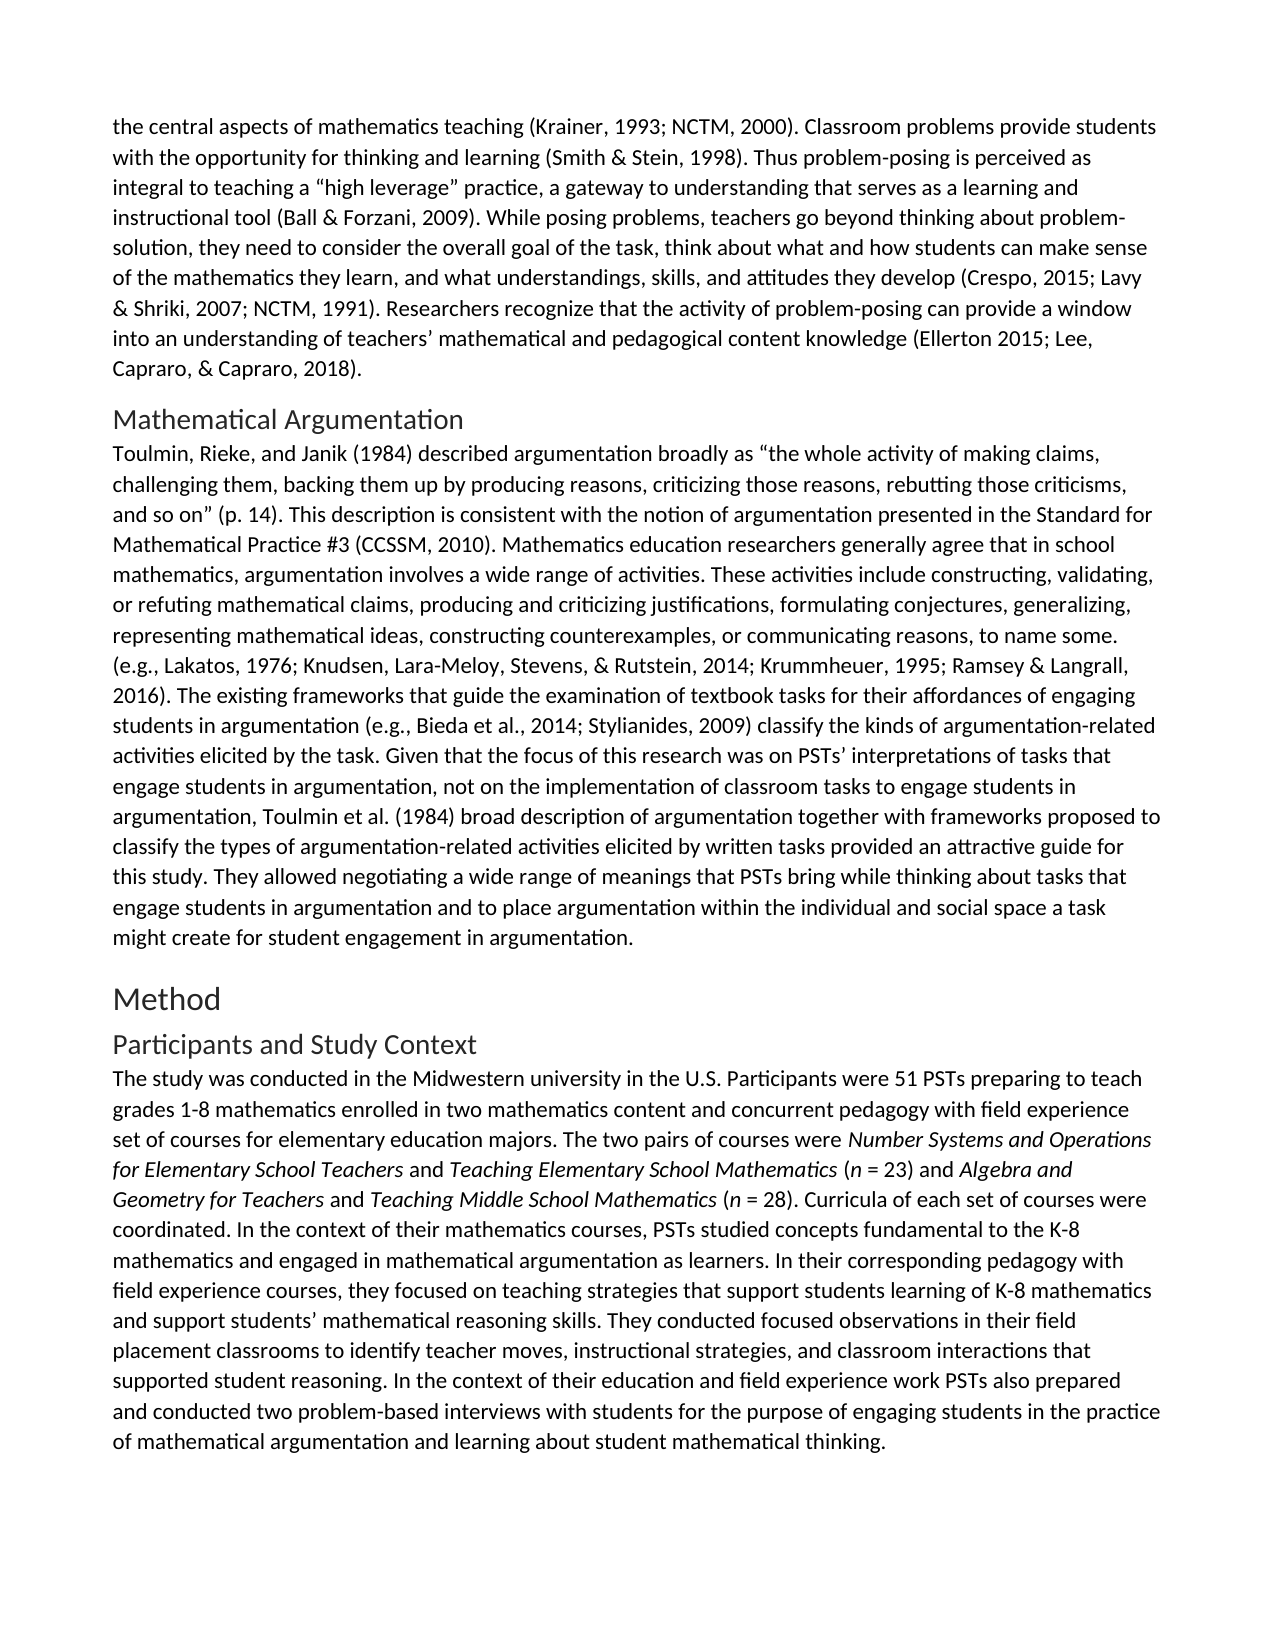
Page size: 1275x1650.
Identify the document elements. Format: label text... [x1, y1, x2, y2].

subtitle Participants and Study Context [112, 1026, 1162, 1062]
subtitle Method [112, 978, 1162, 1019]
text The study was conducted in the Midwestern university in the U.S. Participants were 51 PSTs preparing to teach grades 1-8 mathematics enrolled in two mathematics content and concurrent pedagogy with field experience set of courses for elementary education majors. The two pairs of courses were Number Systems and Operations for Elementary School Teachers and Teaching Elementary School Mathematics (n = 23) and Algebra and Geometry for Teachers and Teaching Middle School Mathematics (n = 28). Curricula of each set of courses were coordinated. In the context of their mathematics courses, PSTs studied concepts fundamental to the K-8 mathematics and engaged in mathematical argumentation as learners. In their corresponding pedagogy with field experience courses, they focused on teaching strategies that support students learning of K-8 mathematics and support students’ mathematical reasoning skills. They conducted focused observations in their field placement classrooms to identify teacher moves, instructional strategies, and classroom interactions that supported student reasoning. In the context of their education and field experience work PSTs also prepared and conducted two problem-based interviews with students for the purpose of engaging students in the practice of mathematical argumentation and learning about student mathematical thinking. [112, 1064, 1162, 1455]
subtitle Mathematical Argumentation [112, 401, 1162, 437]
text Toulmin, Rieke, and Janik (1984) described argumentation broadly as “the whole activity of making claims, challenging them, backing them up by producing reasons, criticizing those reasons, rebutting those criticisms, and so on” (p. 14). This description is consistent with the notion of argumentation presented in the Standard for Mathematical Practice #3 (CCSSM, 2010). Mathematics education researchers generally agree that in school mathematics, argumentation involves a wide range of activities. These activities include constructing, validating, or refuting mathematical claims, producing and criticizing justifications, formulating conjectures, generalizing, representing mathematical ideas, constructing counterexamples, or communicating reasons, to name some. (e.g., Lakatos, 1976; Knudsen, Lara-Meloy, Stevens, & Rutstein, 2014; Krummheuer, 1995; Ramsey & Langrall, 2016). The existing frameworks that guide the examination of textbook tasks for their affordances of engaging students in argumentation (e.g., Bieda et al., 2014; Stylianides, 2009) classify the kinds of argumentation-related activities elicited by the task. Given that the focus of this research was on PSTs’ interpretations of tasks that engage students in argumentation, not on the implementation of classroom tasks to engage students in argumentation, Toulmin et al. (1984) broad description of argumentation together with frameworks proposed to classify the types of argumentation-related activities elicited by written tasks provided an attractive guide for this study. They allowed negotiating a wide range of meanings that PSTs bring while thinking about tasks that engage students in argumentation and to place argumentation within the individual and social space a task might create for student engagement in argumentation. [112, 439, 1162, 951]
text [112, 112, 1162, 382]
